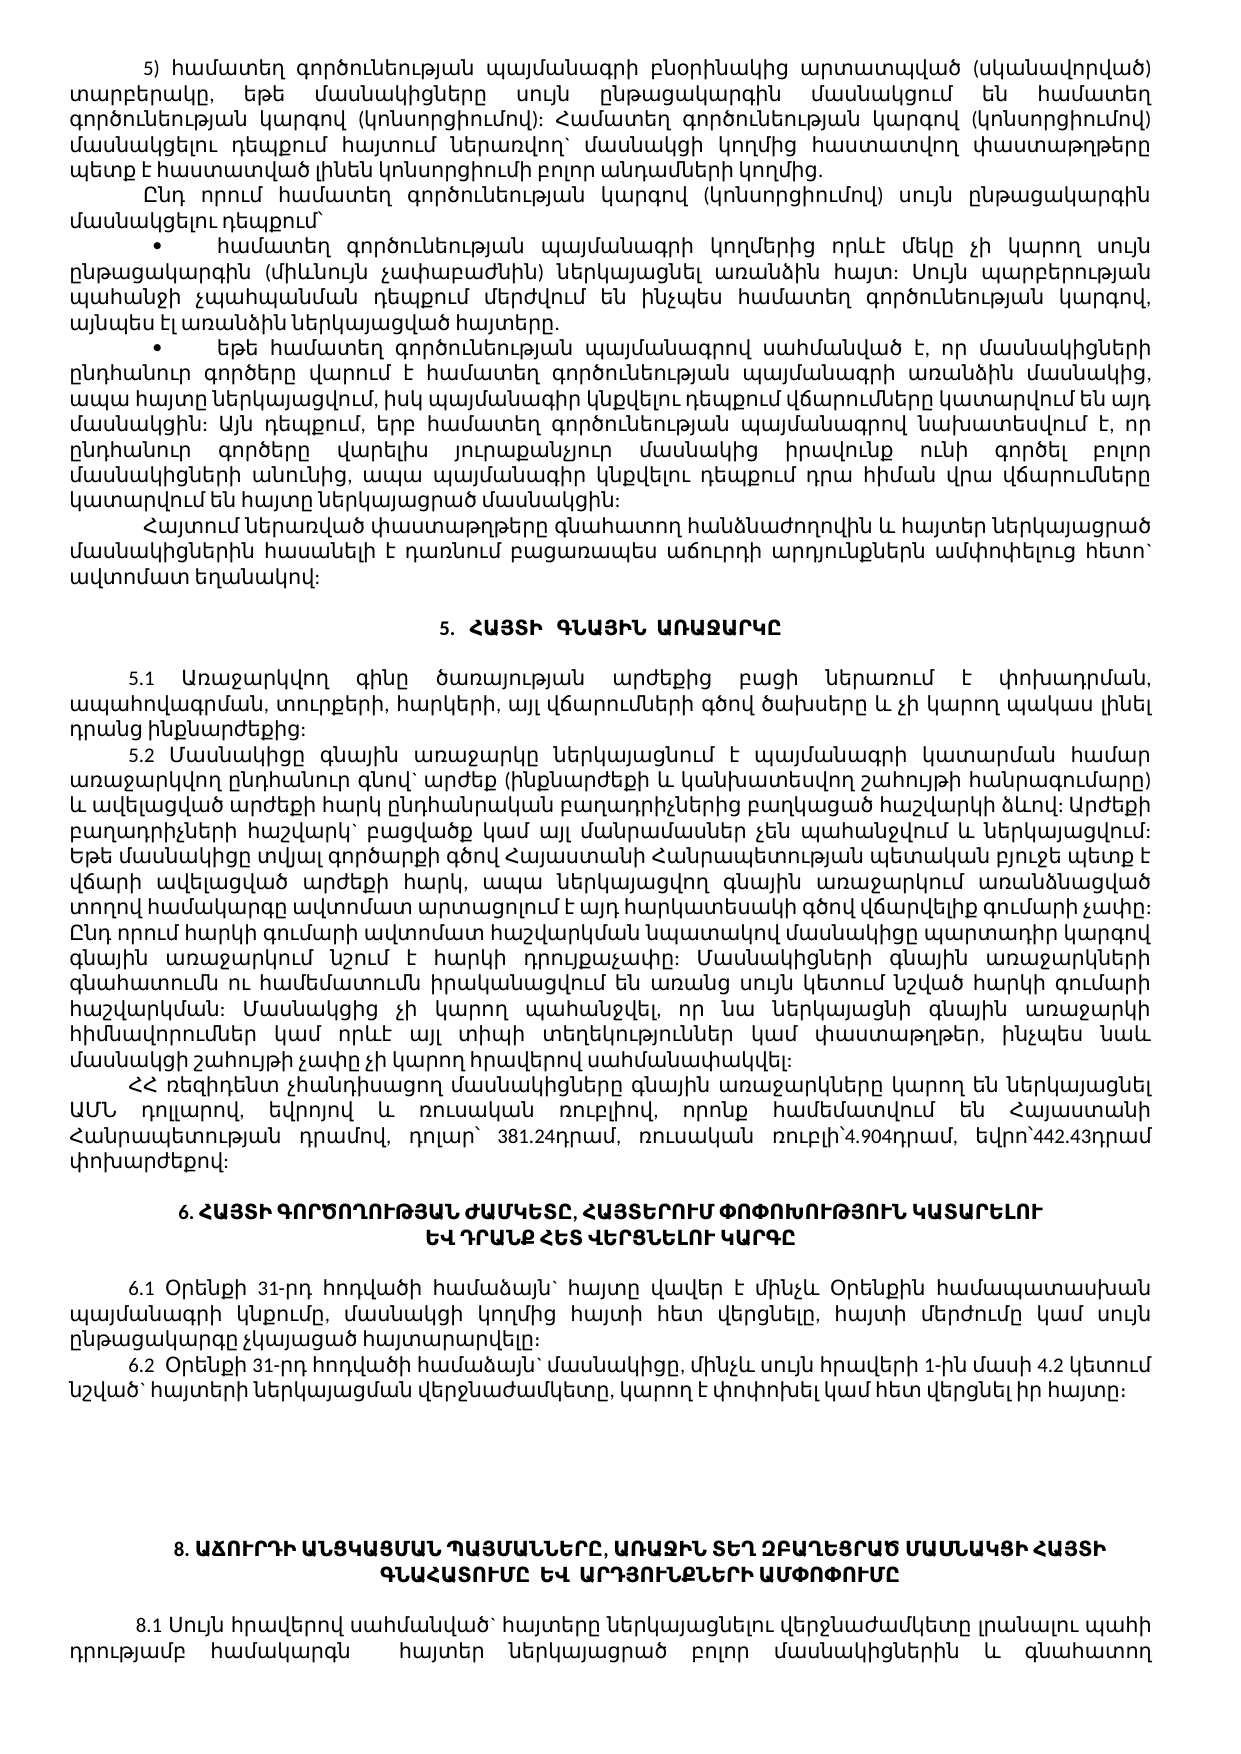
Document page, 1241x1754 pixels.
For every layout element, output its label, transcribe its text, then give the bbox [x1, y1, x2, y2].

text 6.1 Օրենքի 31-րդ հոդվածի համաձայն` հայտը վավեր է մինչև Օրենքին համապատասխան պայմանագրի կնքումը, մասնակցի կողմից հայտի հետ վերցնելը, հայտի մերժումը կամ սույն ընթացակարգը չկայացած հայտարարվելը։ [69, 1276, 1152, 1352]
text 5) համատեղ գործունեության պայմանագրի բնօրինակից արտատպված (սկանավորված) տարբերակը, եթե մասնակիցները սույն ընթացակարգին մասնակցում են համատեղ գործունեության կարգով (կոնսորցիումով): Համատեղ գործունեության կարգով (կոնսորցիումով) մասնակցելու դեպքում հայտում ներառվող` մասնակցի կողմից հաստատվող փաստաթղթերը պետք է հաստատված լինեն կոնսորցիումի բոլոր անդամների կողմից. [69, 56, 1152, 183]
text Հայտում ներառված փաստաթղթերը գնահատող հանձնաժողովին և հայտեր ներկայացրած մասնակիցներին հասանելի է դառնում բացառապես աճուրդի արդյունքներն ամփոփելուց հետո` ավտոմատ եղանակով: [69, 513, 1152, 589]
list համատեղ գործունեության պայմանագրի կողմերից որևէ մեկը չի կարող սույն ընթացակարգին (միևնույն չափաբաժնին) ներկայացնել առանձին հայտ: Սույն պարբերության պահանջի չպահպանման դեպքում մերժվում են ինչպես համատեղ գործունեության կարգով, այնպես էլ առանձին ներկայացված հայտերը. [69, 233, 1152, 335]
text 6.2 Օրենքի 31-րդ հոդվածի համաձայն` մասնակիցը, մինչև սույն հրավերի 1-ին մասի 4.2 կետում նշված` հայտերի ներկայացման վերջնաժամկետը, կարող է փոփոխել կամ հետ վերցնել իր հայտը։ [69, 1352, 1152, 1403]
text ՀՀ ռեզիդենտ չհանդիսացող մասնակիցները գնային առաջարկները կարող են ներկայացնել ԱՄՆ դոլլարով, եվրոյով և ռուսական ռուբլիով, որոնք համեմատվում են Հայաստանի Հանրապետության դրամով, դոլար՝ 381.24դրամ, ռուսական ռուբլի՝4.904դրամ, եվրո՝442.43դրամ փոխարժեքով: [69, 1072, 1152, 1174]
text ԵՎ ԴՐԱՆՔ ՀԵՏ ՎԵՐՑՆԵԼՈՒ ԿԱՐԳԸ [69, 1225, 1152, 1250]
text Ընդ որում համատեղ գործունեության կարգով (կոնսորցիումով) սույն ընթացակարգին մասնակցելու դեպքում՝ [69, 183, 1152, 233]
text ԳՆԱՀԱՏՈՒՄԸ ԵՎ ԱՐԴՅՈՒՆՔՆԵՐԻ ԱՄՓՈՓՈՒՄԸ [69, 1562, 1152, 1587]
text 6. ՀԱՅՏԻ ԳՈՐԾՈՂՈՒԹՅԱՆ ԺԱՄԿԵՏԸ, ՀԱՅՏԵՐՈՒՄ ՓՈՓՈԽՈՒԹՅՈՒՆ ԿԱՏԱՐԵԼՈՒ [69, 1199, 1152, 1225]
text 5.1 Առաջարկվող գինը ծառայության արժեքից բացի ներառում է փոխադրման, ապահովագրման, տուրքերի, հարկերի, այլ վճարումների գծով ծախսերը և չի կարող պակաս լինել դրանց ինքնարժեքից: [69, 666, 1152, 742]
list եթե համատեղ գործունեության պայմանագրով սահմանված է, որ մասնակիցների ընդհանուր գործերը վարում է համատեղ գործունեության պայմանագրի առանձին մասնակից, ապա հայտը ներկայացվում, իսկ պայմանագիր կնքվելու դեպքում վճարումները կատարվում են այդ մասնակցին: Այն դեպքում, երբ համատեղ գործունեության պայմանագրով նախատեսվում է, որ ընդհանուր գործերը վարելիս յուրաքանչյուր մասնակից իրավունք ունի գործել բոլոր մասնակիցների անունից, ապա պայմանագիր կնքվելու դեպքում դրա հիման վրա վճարումները կատարվում են հայտը ներկայացրած մասնակցին: [69, 335, 1152, 513]
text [69, 1613, 1152, 1663]
text 5. ՀԱՅՏԻ ԳՆԱՅԻՆ ԱՌԱՋԱՐԿԸ [69, 615, 1152, 640]
text 8. ԱՃՈՒՐԴԻ ԱՆՑԿԱՑՄԱՆ ՊԱՅՄԱՆՆԵՐԸ, ԱՌԱՋԻՆ ՏԵՂ ԶԲԱՂԵՑՐԱԾ ՄԱՍՆԱԿՑԻ ՀԱՅՏԻ [69, 1536, 1152, 1562]
text 5.2 Մասնակիցը գնային առաջարկը ներկայացնում է պայմանագրի կատարման համար առաջարկվող ընդհանուր գնով` արժեք (ինքնարժեքի և կանխատեսվող շահույթի հանրագումարը) և ավելացված արժեքի հարկ ընդհանրական բաղադրիչներից բաղկացած հաշվարկի ձևով: Արժեքի բաղադրիչների հաշվարկ` բացվածք կամ այլ մանրամասներ չեն պահանջվում և ներկայացվում: Եթե մասնակիցը տվյալ գործարքի գծով Հայաստանի Հանրապետության պետական բյուջե պետք է վճարի ավելացված արժեքի հարկ, ապա ներկայացվող գնային առաջարկում առանձնացված տողով համակարգը ավտոմատ արտացոլում է այդ հարկատեսակի գծով վճարվելիք գումարի չափը: Ընդ որում հարկի գումարի ավտոմատ հաշվարկման նպատակով մասնակիցը պարտադիր կարգով գնային առաջարկում նշում է հարկի դրույքաչափը: Մասնակիցների գնային առաջարկների գնահատումն ու համեմատումն իրականացվում են առանց սույն կետում նշված հարկի գումարի հաշվարկման: Մասնակցից չի կարող պահանջվել, որ նա ներկայացնի գնային առաջարկի հիմնավորումներ կամ որևէ այլ տիպի տեղեկություններ կամ փաստաթղթեր, ինչպես նաև մասնակցի շահույթի չափը չի կարող հրավերով սահմանափակվել: [69, 742, 1152, 1072]
